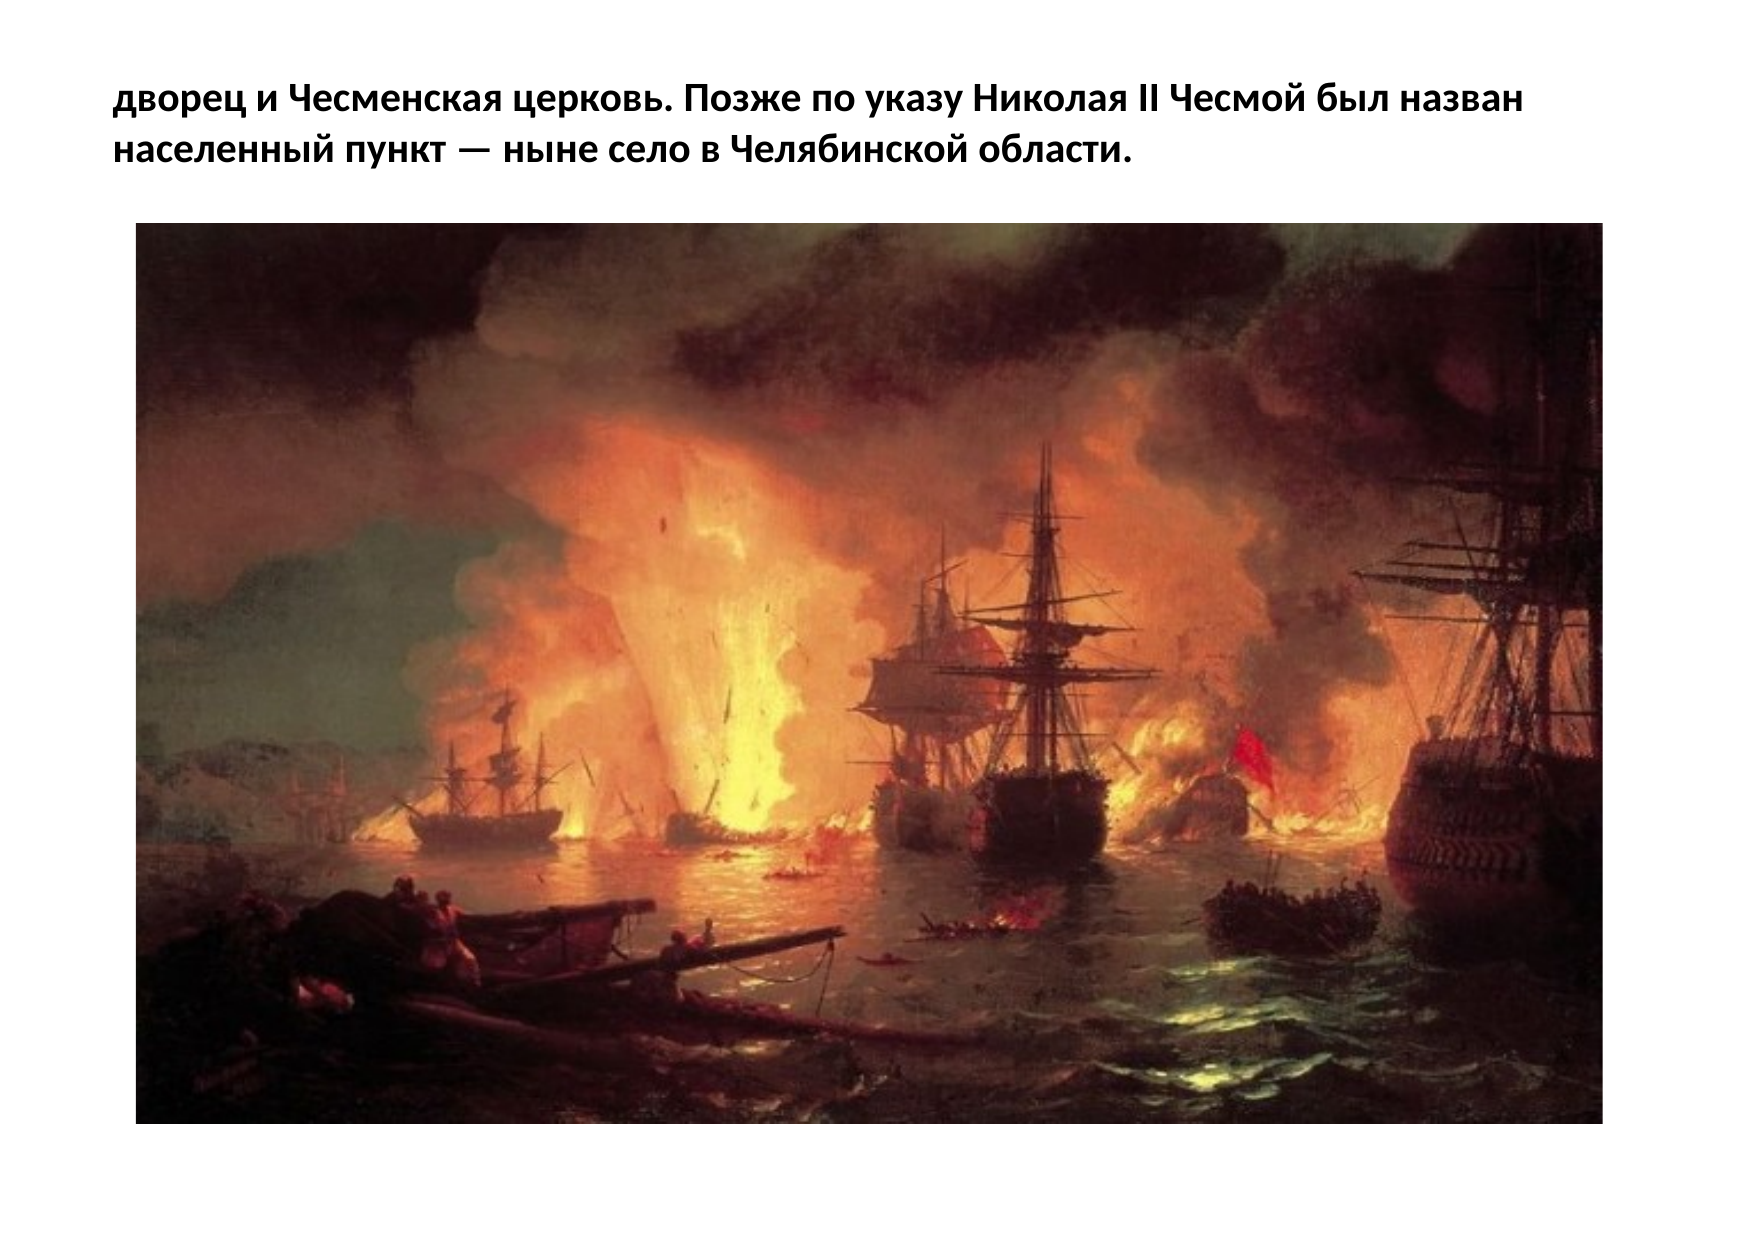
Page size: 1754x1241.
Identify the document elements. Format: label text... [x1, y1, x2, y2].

picture [135, 223, 1603, 1124]
